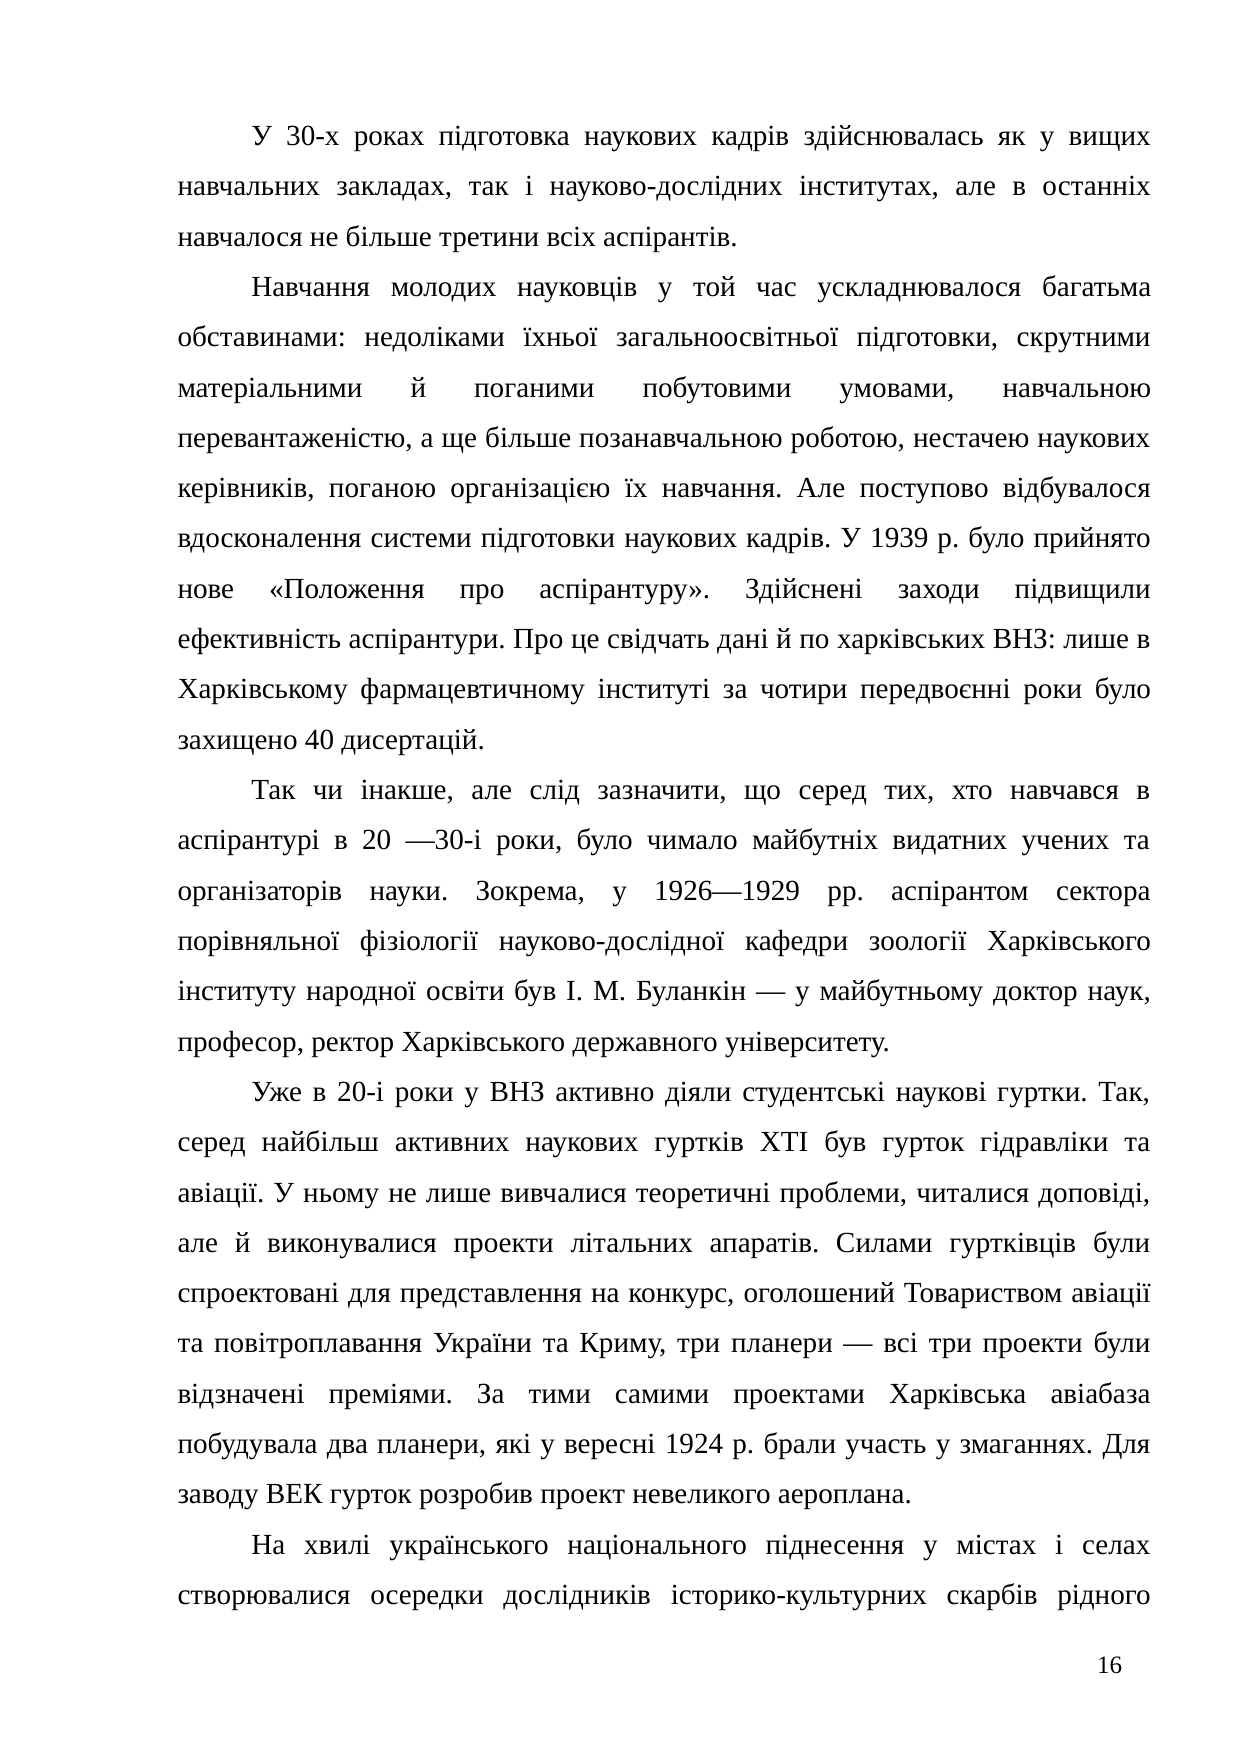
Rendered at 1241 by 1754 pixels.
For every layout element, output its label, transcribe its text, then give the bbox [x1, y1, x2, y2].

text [177, 1527, 1152, 1611]
text Уже в 20-і роки у ВНЗ активно діяли студентські наукові гуртки. Так, серед найбільш активних наукових гуртків ХТІ був гурток гідравліки та авіації. У ньому не лише вивчалися теоретичні проблеми, читалися доповіді, але й виконувалися проекти літальних апаратів. Силами гуртківців були спроектовані для представлення на конкурс, оголошений Товариством авіації та повітроплавання України та Криму, три планери — всі три проекти були відзначені преміями. За тими самими проектами Харківська авіабаза побудувала два планери, які у вересні 1924 р. брали участь у змаганнях. Для заводу ВЕК гурток розробив проект невеликого аероплана. [177, 1074, 1152, 1510]
text Так чи інакше, але слід зазначити, що серед тих, хто навчався в аспірантурі в 20 —30-і роки, було чимало майбутніх видатних учених та організаторів науки. Зокрема, у 1926—1929 рр. аспірантом сектора порівняльної фізіології науково-дослідної кафедри зоології Харківського інституту народної освіти був І. М. Буланкін — у майбутньому доктор наук, професор, ректор Харківського державного університету. [177, 772, 1152, 1057]
text Навчання молодих науковців у той час ускладнювалося багатьма обставинами: недоліками їхньої загальноосвітньої підготовки, скрутними матеріальними й поганими побутовими умовами, навчальною перевантаженістю, а ще більше позанавчальною роботою, нестачею наукових керівників, поганою організацією їх навчання. Але поступово відбувалося вдосконалення системи підготовки наукових кадрів. У 1939 р. було прийнято нове «Положення про аспірантуру». Здійснені заходи підвищили ефективність аспірантури. Про це свідчать дані й по харківських ВНЗ: лише в Харківському фармацевтичному інституті за чотири передвоєнні роки було захищено 40 дисертацій. [177, 269, 1152, 755]
text У 30-х роках підготовка наукових кадрів здійснювалась як у вищих навчальних закладах, так і науково-дослідних інститутах, але в останніх навчалося не більше третини всіх аспірантів. [177, 118, 1152, 252]
